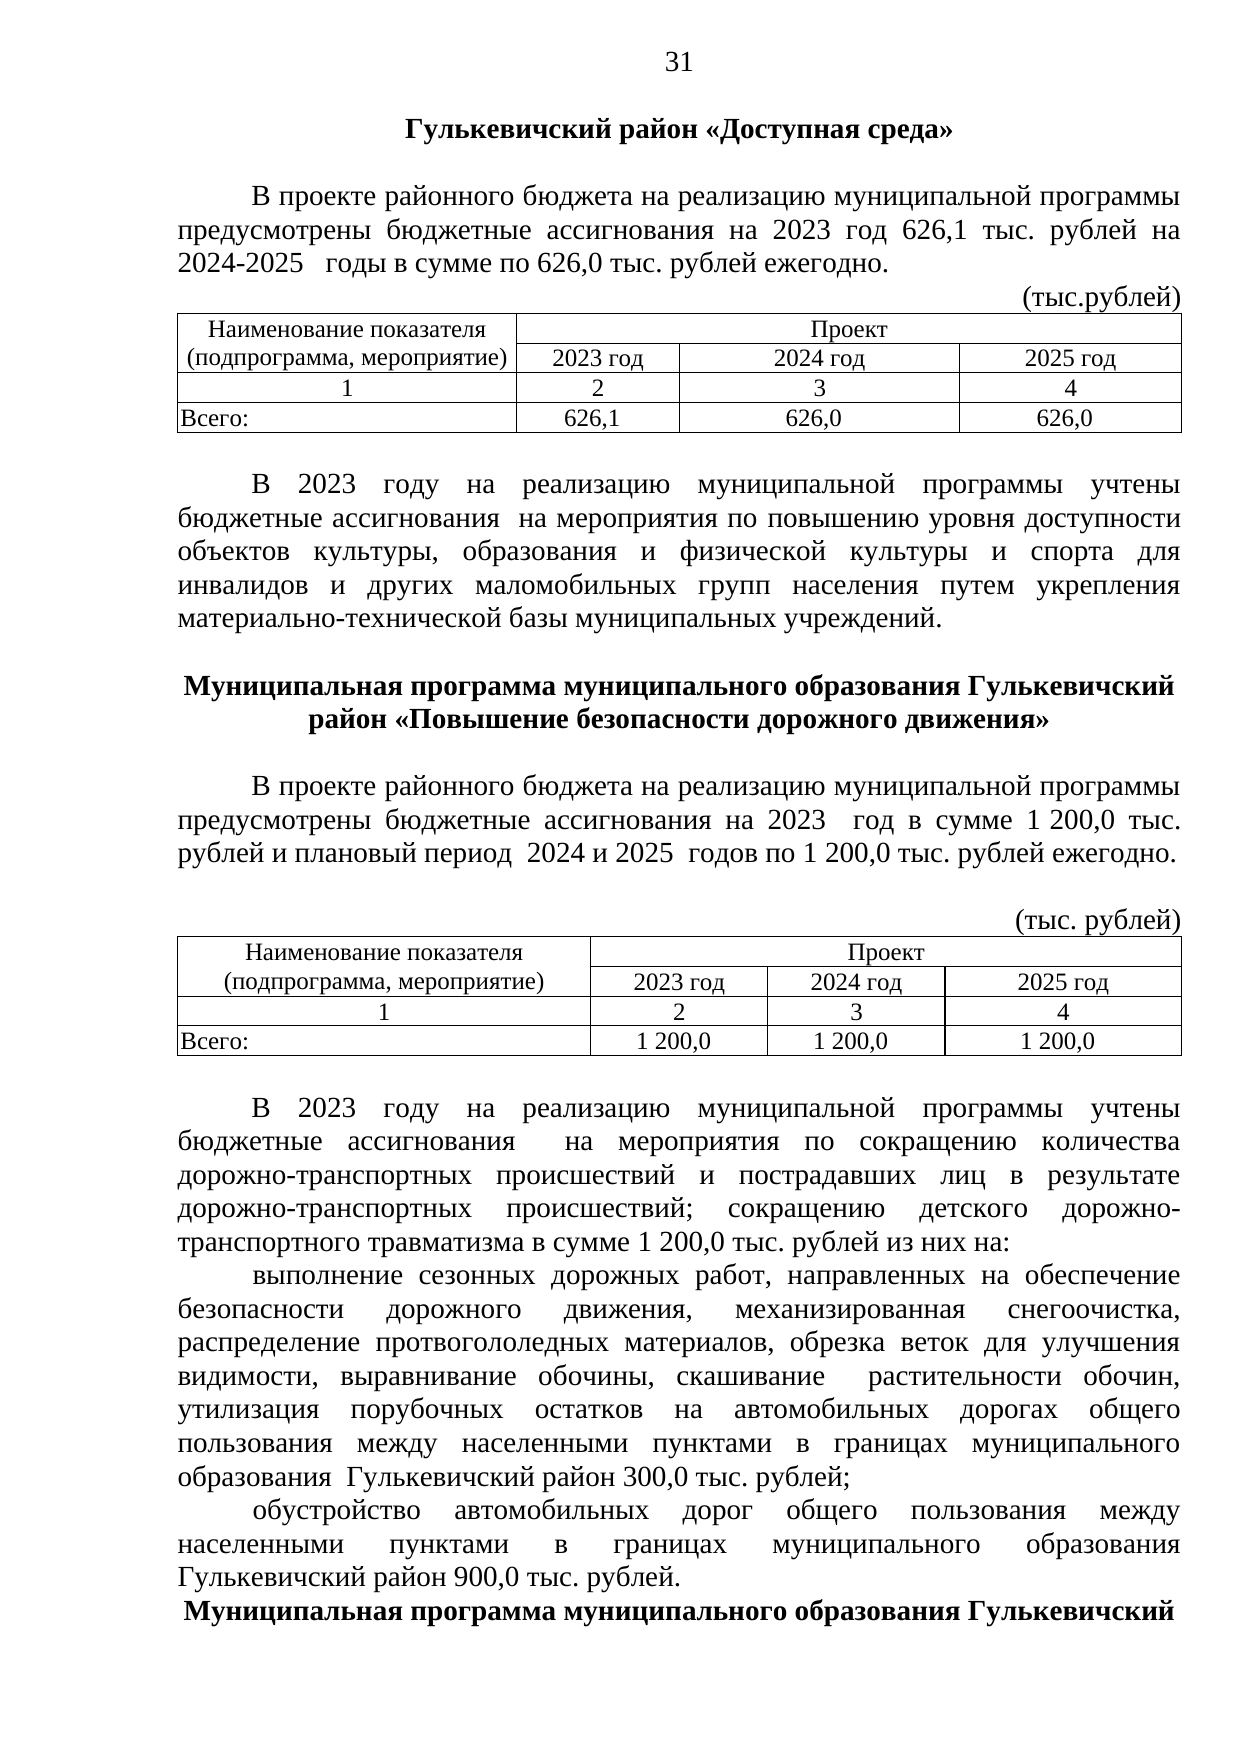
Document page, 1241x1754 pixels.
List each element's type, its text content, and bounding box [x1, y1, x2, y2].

table_cell 4 [960, 373, 1181, 402]
table_cell 2 [591, 997, 767, 1025]
table_cell 3 [768, 997, 944, 1025]
table_cell 3 [680, 373, 959, 402]
text В 2023 году на реализацию муниципальной программы учтены бюджетные ассигнования на мероприятия по повышению уровня доступности объектов культуры, образования и физической культуры и спорта для инвалидов и других маломобильных групп населения путем укрепления материально-технической базы муниципальных учреждений. [177, 466, 1181, 634]
table_header Наименование показателя (подпрограмма, мероприятие) [178, 937, 590, 996]
text (тыс. рублей) [177, 869, 1181, 936]
text обустройство автомобильных дорог общего пользования между населенными пунктами в границах муниципального образования Гулькевичский район 900,0 тыс. рублей. [177, 1492, 1181, 1593]
table_cell Всего: [178, 403, 516, 432]
table_cell 2025 год [946, 967, 1181, 996]
text выполнение сезонных дорожных работ, направленных на обеспечение безопасности дорожного движения, механизированная снегоочистка, распределение протвогололедных материалов, обрезка веток для улучшения видимости, выравнивание обочины, скашивание растительности обочин, утилизация порубочных остатков на автомобильных дорогах общего пользования между населенными пунктами в границах муниципального образования Гулькевичский район 300,0 тыс. рублей; [177, 1257, 1181, 1492]
table_header Проект [591, 937, 1181, 966]
table_cell Всего: [178, 1026, 590, 1055]
table_cell 2024 год [768, 967, 944, 996]
table_cell 1 [178, 373, 516, 402]
text В проекте районного бюджета на реализацию муниципальной программы предусмотрены бюджетные ассигнования на 2023 год 626,1 тыс. рублей на 2024-2025 годы в сумме по 626,0 тыс. рублей ежегодно. [177, 178, 1181, 279]
table_cell 2 [517, 373, 679, 402]
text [177, 111, 1181, 145]
table_cell 626,0 [960, 403, 1181, 432]
table_cell 2023 год [591, 967, 767, 996]
table_cell 2025 год [960, 344, 1181, 372]
table_cell 2023 год [517, 344, 679, 372]
table_cell 1 [178, 997, 590, 1025]
table_cell 626,0 [680, 403, 959, 432]
table_cell 1 200,0 [946, 1026, 1181, 1055]
table_header Проект [517, 314, 1181, 342]
text Муниципальная программа муниципального образования Гулькевичский район «Повышение безопасности дорожного движения» [177, 668, 1181, 735]
table_cell 2024 год [680, 344, 959, 372]
table_cell 626,1 [517, 403, 679, 432]
text В 2023 году на реализацию муниципальной программы учтены бюджетные ассигнования на мероприятия по сокращению количества дорожно-транспортных происшествий и пострадавших лиц в результате дорожно-транспортных происшествий; сокращению детского дорожно-транспортного травматизма в сумме 1 200,0 тыс. рублей из них на: [177, 1090, 1181, 1257]
table_header Наименование показателя (подпрограмма, мероприятие) [178, 314, 516, 372]
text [177, 1593, 1181, 1626]
table_cell 1 200,0 [768, 1026, 944, 1055]
table_cell 1 200,0 [591, 1026, 767, 1055]
text (тыс.рублей) [177, 279, 1181, 313]
text В проекте районного бюджета на реализацию муниципальной программы предусмотрены бюджетные ассигнования на 2023 год в сумме 1 200,0 тыс. рублей и плановый период 2024 и 2025 годов по 1 200,0 тыс. рублей ежегодно. [177, 768, 1181, 869]
table_cell 4 [946, 997, 1181, 1025]
